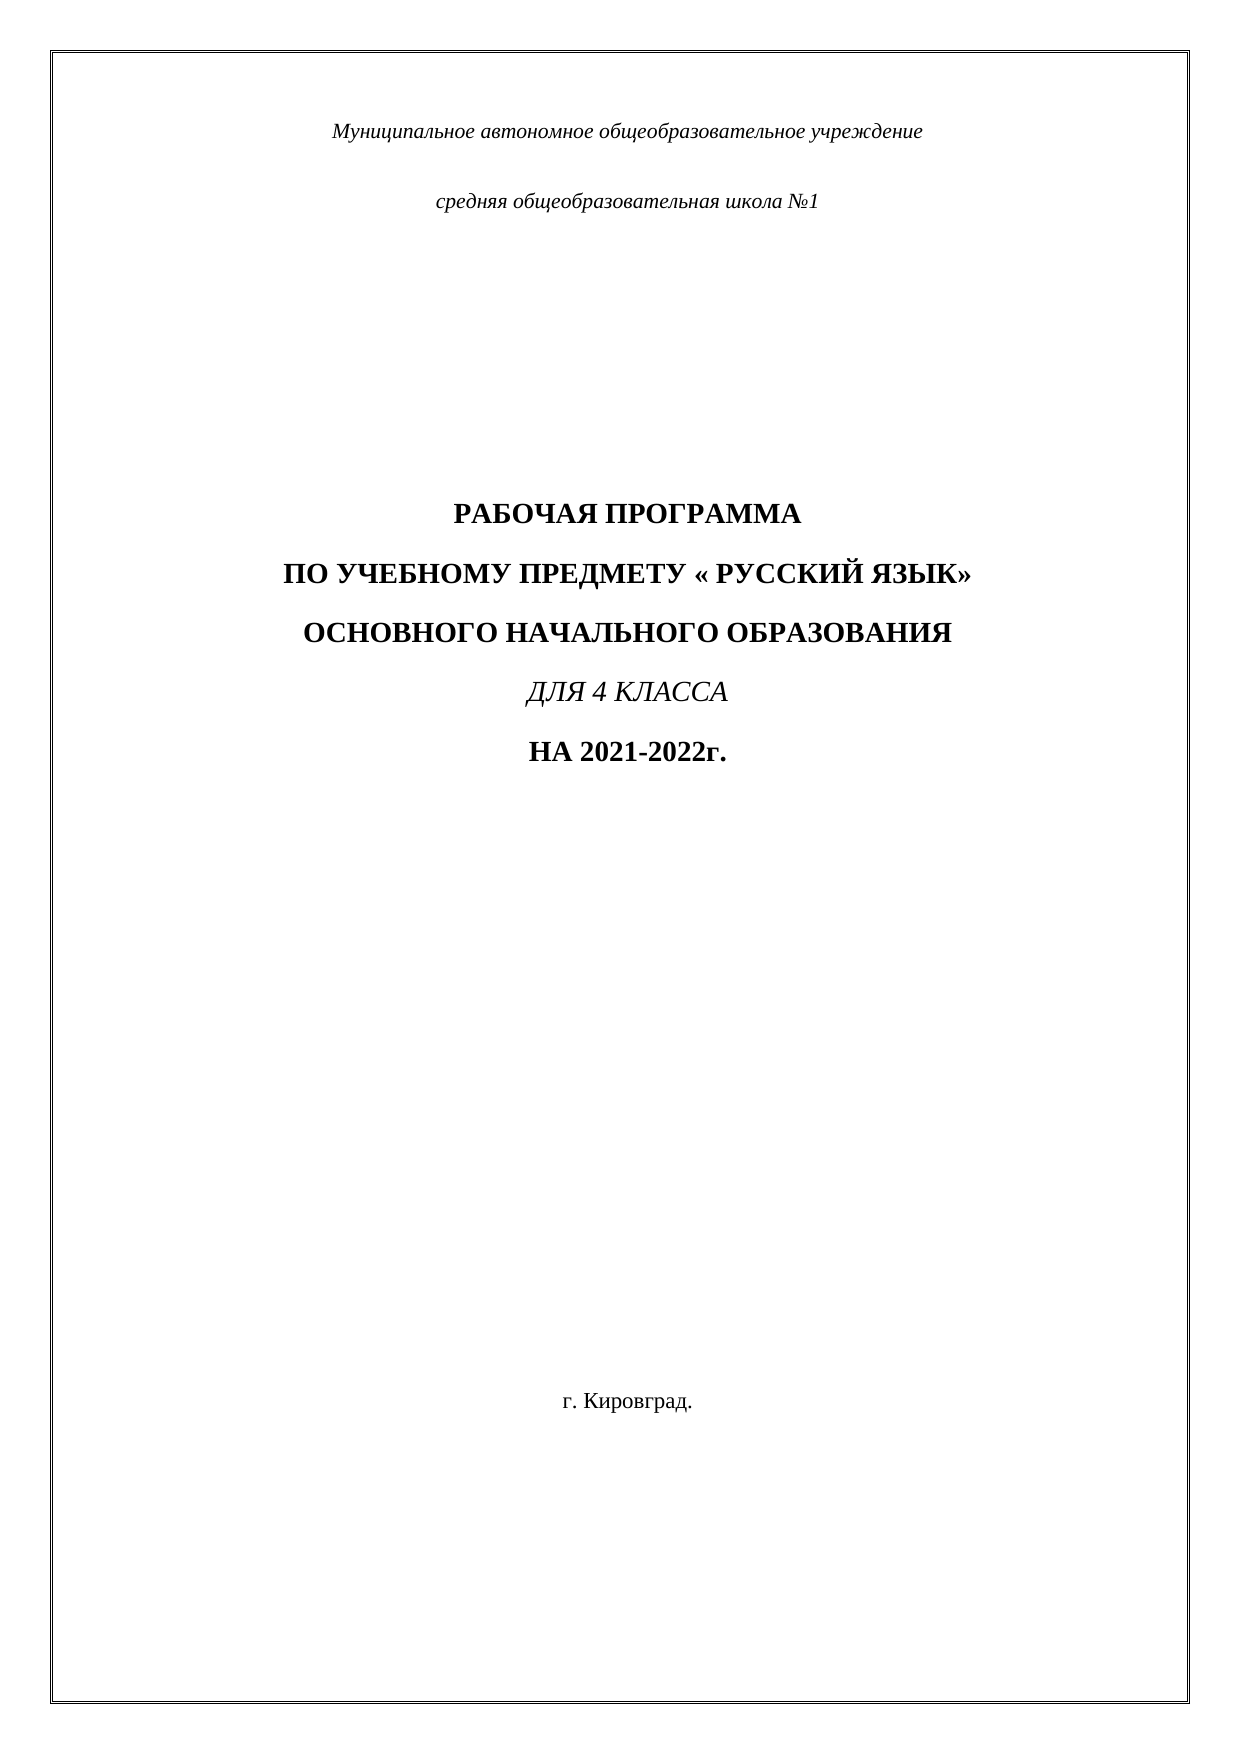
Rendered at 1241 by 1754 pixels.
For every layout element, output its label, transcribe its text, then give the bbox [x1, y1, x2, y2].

text ОСНОВНОГО НАЧАЛЬНОГО ОБРАЗОВАНИЯ [103, 615, 1152, 649]
text Муниципальное автономное общеобразовательное учреждение [103, 118, 1152, 161]
text г. Кировград. [103, 1387, 1152, 1413]
text НА 2021-2022г. [103, 734, 1152, 767]
text ДЛЯ 4 КЛАССА [103, 674, 1152, 708]
text Рабочая ПРОГРАММа [103, 496, 1152, 530]
text ПО УЧЕБНОМУ ПРЕДМЕТУ « РУССКИЙ ЯЗЫК» [103, 556, 1152, 589]
text средняя общеобразовательная школа №1 [103, 188, 1152, 232]
